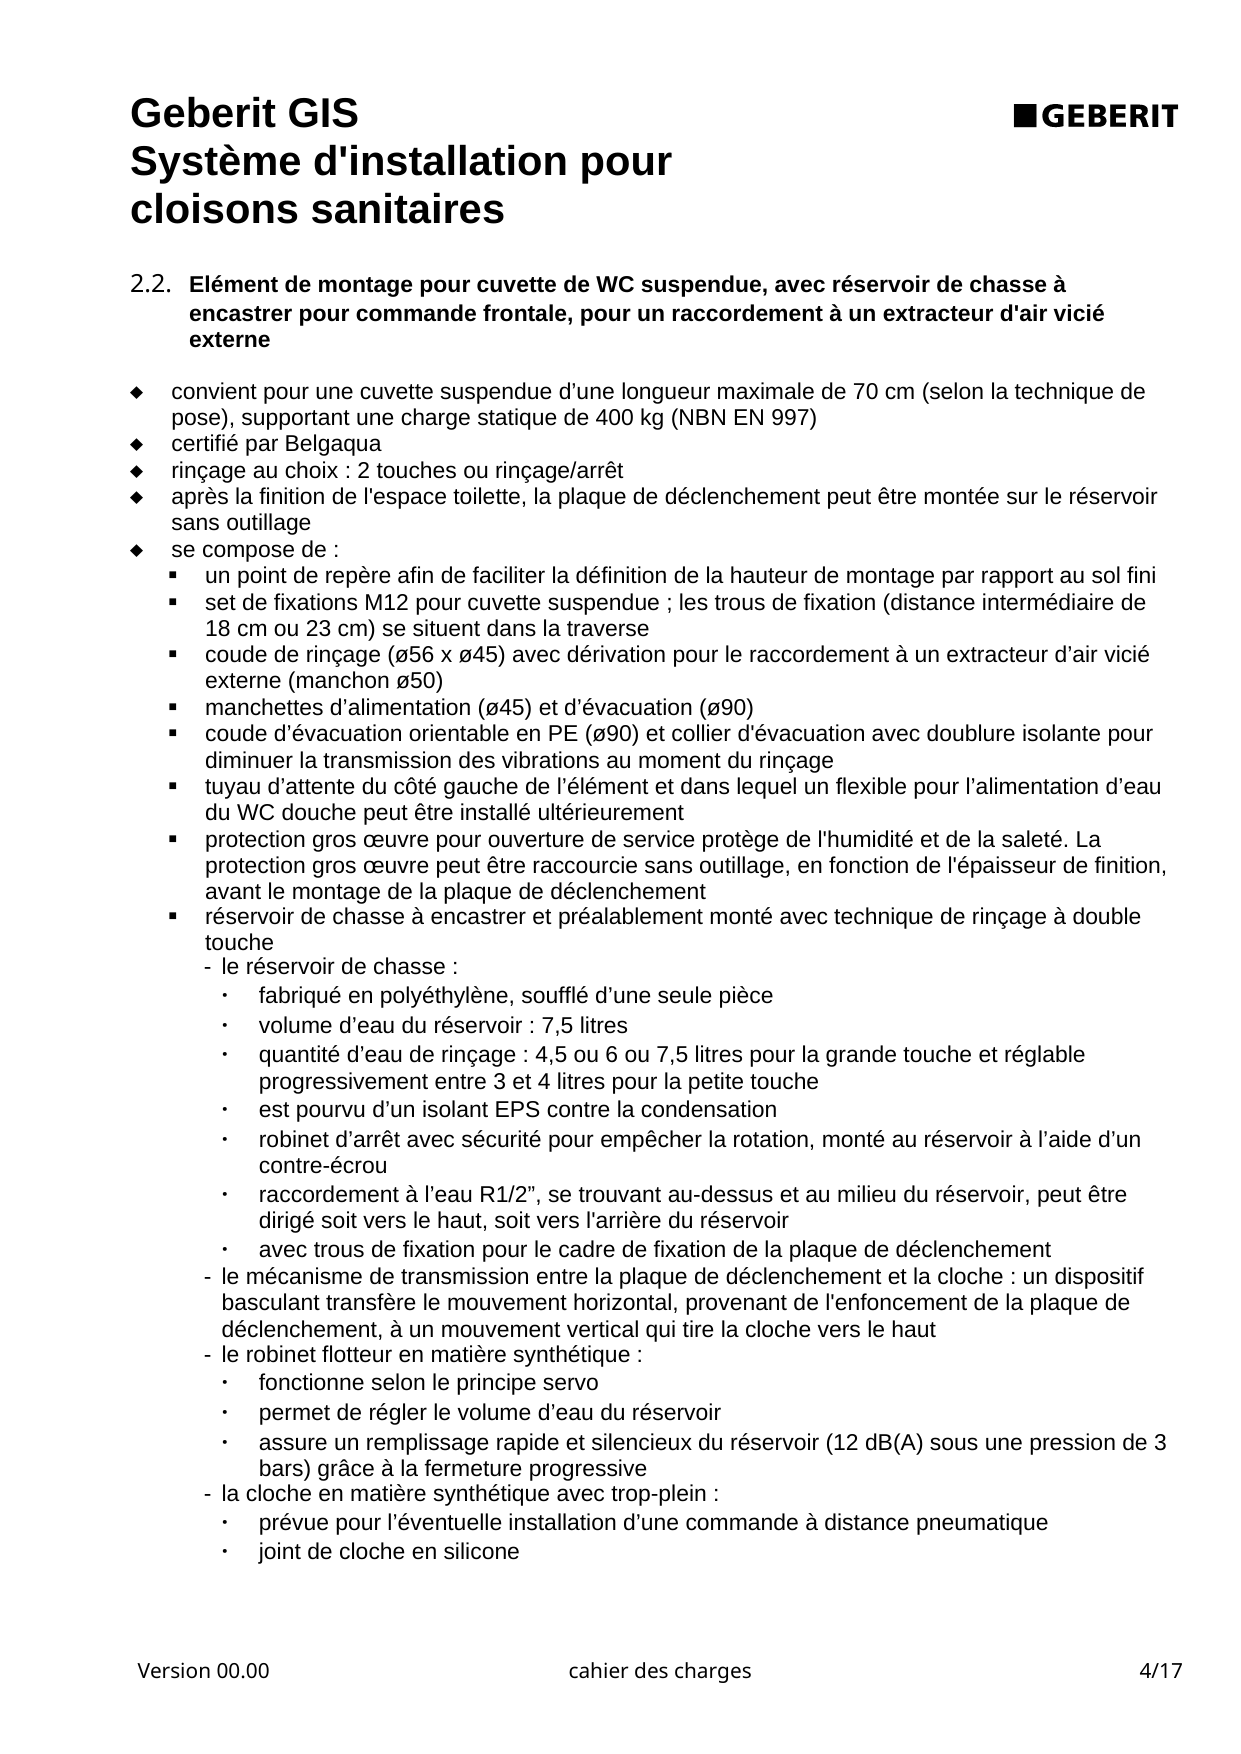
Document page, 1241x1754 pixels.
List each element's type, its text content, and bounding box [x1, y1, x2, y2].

text après la finition de l'espace toilette, la plaque de déclenchement peut être montée sur le réservoir sans outillage [130, 483, 1175, 536]
text certifié par Belgaqua [130, 430, 1175, 457]
text tuyau d’attente du côté gauche de l’élément et dans lequel un flexible pour l’alimentation d’eau du WC douche peut être installé ultérieurement [167, 773, 1175, 826]
text volume d’eau du réservoir : [221, 1009, 1175, 1039]
text fonctionne selon le principe servo [221, 1367, 1175, 1397]
text coude de rinçage (ø56 x ø45) avec dérivation pour le raccordement à un extracteur d’air vicié externe (manchon ø50) [167, 641, 1175, 694]
text quantité d’eau de rinçage : 4,5 ou 6 ou pour la grande touche et réglable progressivement entre 3 et pour la petite touche [221, 1039, 1175, 1094]
text fabriqué en polyéthylène, soufflé d’une seule pièce [221, 980, 1175, 1009]
text se compose de : [130, 536, 1175, 562]
text un point de repère afin de faciliter la définition de la hauteur de montage par rapport au sol fini [167, 562, 1175, 588]
text avec trous de fixation pour le cadre de fixation de la plaque de déclenchement [221, 1233, 1175, 1263]
text le réservoir de chasse : [204, 955, 1175, 980]
text convient pour une cuvette suspendue d’une longueur maximale de 70 cm (selon la technique de pose), supportant une charge statique de (NBN EN 997) [130, 378, 1175, 430]
text manchettes d’alimentation (ø45) et d’évacuation (ø90) [167, 694, 1175, 720]
text est pourvu d’un isolant EPS contre la condensation [221, 1094, 1175, 1124]
text prévue pour l’éventuelle installation d’une commande à distance pneumatique [221, 1506, 1175, 1536]
text coude d’évacuation orientable en PE (ø90) et collier d'évacuation avec doublure isolante pour diminuer la transmission des vibrations au moment du rinçage [167, 720, 1175, 773]
text joint de cloche en silicone [221, 1536, 1175, 1566]
text le robinet flotteur en matière synthétique : [204, 1342, 1175, 1367]
picture [1013, 103, 1179, 128]
text set de fixations M12 pour cuvette suspendue ; les trous de fixation (distance intermédiaire de ou ) se situent dans la traverse [167, 588, 1175, 641]
text raccordement à l’eau R1/2”, se trouvant au-dessus et au milieu du réservoir, peut être dirigé soit vers le haut, soit vers l'arrière du réservoir [221, 1178, 1175, 1233]
text permet de régler le volume d’eau du réservoir [221, 1397, 1175, 1426]
text assure un remplissage rapide et silencieux du réservoir (12 dB(A) sous une pression de 3 bars) grâce à la fermeture progressive [221, 1426, 1175, 1481]
text réservoir de chasse à encastrer et préalablement monté avec technique de rinçage à double touche [167, 905, 1175, 955]
text la cloche en matière synthétique avec trop-plein : [204, 1481, 1175, 1506]
text protection gros œuvre pour ouverture de service protège de l'humidité et de la saleté. La protection gros œuvre peut être raccourcie sans outillage, en fonction de l'épaisseur de finition, avant le montage de la plaque de déclenchement [167, 826, 1175, 905]
text robinet d’arrêt avec sécurité pour empêcher la rotation, monté au réservoir à l’aide d’un contre-écrou [221, 1124, 1175, 1178]
text rinçage au choix : 2 touches ou rinçage/arrêt [130, 457, 1175, 483]
text le mécanisme de transmission entre la plaque de déclenchement et la cloche : un dispositif basculant transfère le mouvement horizontal, provenant de l'enfoncement de la plaque de déclenchement, à un mouvement vertical qui tire la cloche vers le haut [204, 1263, 1175, 1342]
subtitle Elément de montage pour cuvette de WC suspendue, avec réservoir de chasse à encastrer pour commande frontale, pour un raccordement à un extracteur d'air vicié externe [130, 266, 1175, 353]
